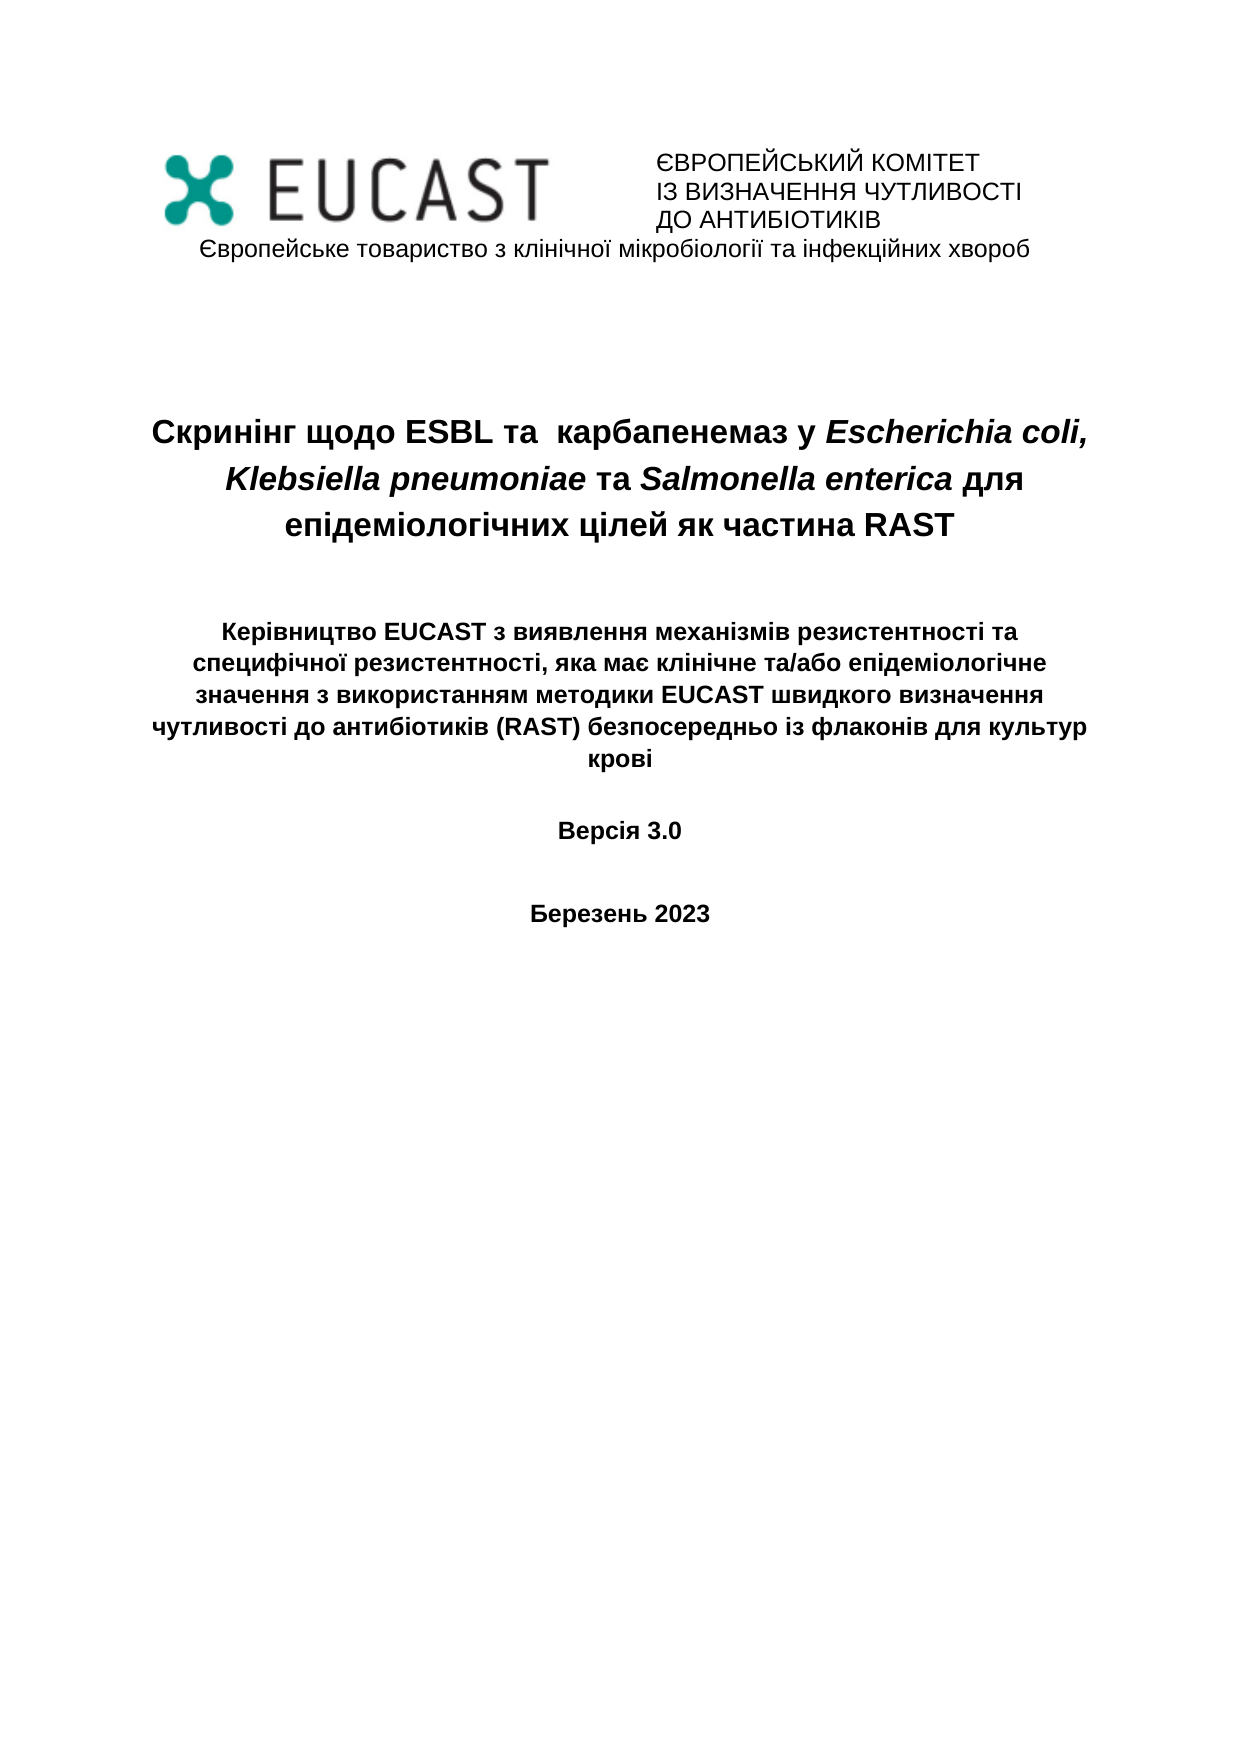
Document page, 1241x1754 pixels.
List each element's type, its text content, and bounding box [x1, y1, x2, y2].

text Версія 3.0 [146, 806, 1094, 848]
table_header [146, 148, 644, 234]
text Klebsiella pneumoniae та Salmonella enterica для епідеміологічних цілей як частина RAST [146, 453, 1094, 546]
table_cell Європейське товариство з клінічної мікробіології та інфекційних хвороб [146, 234, 1093, 406]
table_header ЄВРОПЕЙСЬКИЙ КОМІТЕТ ІЗ ВИЗНАЧЕННЯ ЧУТЛИВОСТІ ДО АНТИБІОТИКІВ [645, 148, 1093, 234]
text Керівництво EUCAST з виявлення механізмів резистентності та специфічної резистентності, яка має клінічне та/або епідеміологічне значення з використанням методики EUCAST швидкого визначення чутливості до антибіотиків (RAST) безпосередньо із флаконів для культур крові [146, 614, 1094, 774]
picture [157, 147, 555, 233]
text Скринінг щодо ESBL та карбапенемаз у Escherichia coli, [146, 406, 1094, 453]
text Березень 2023 [146, 848, 1094, 931]
